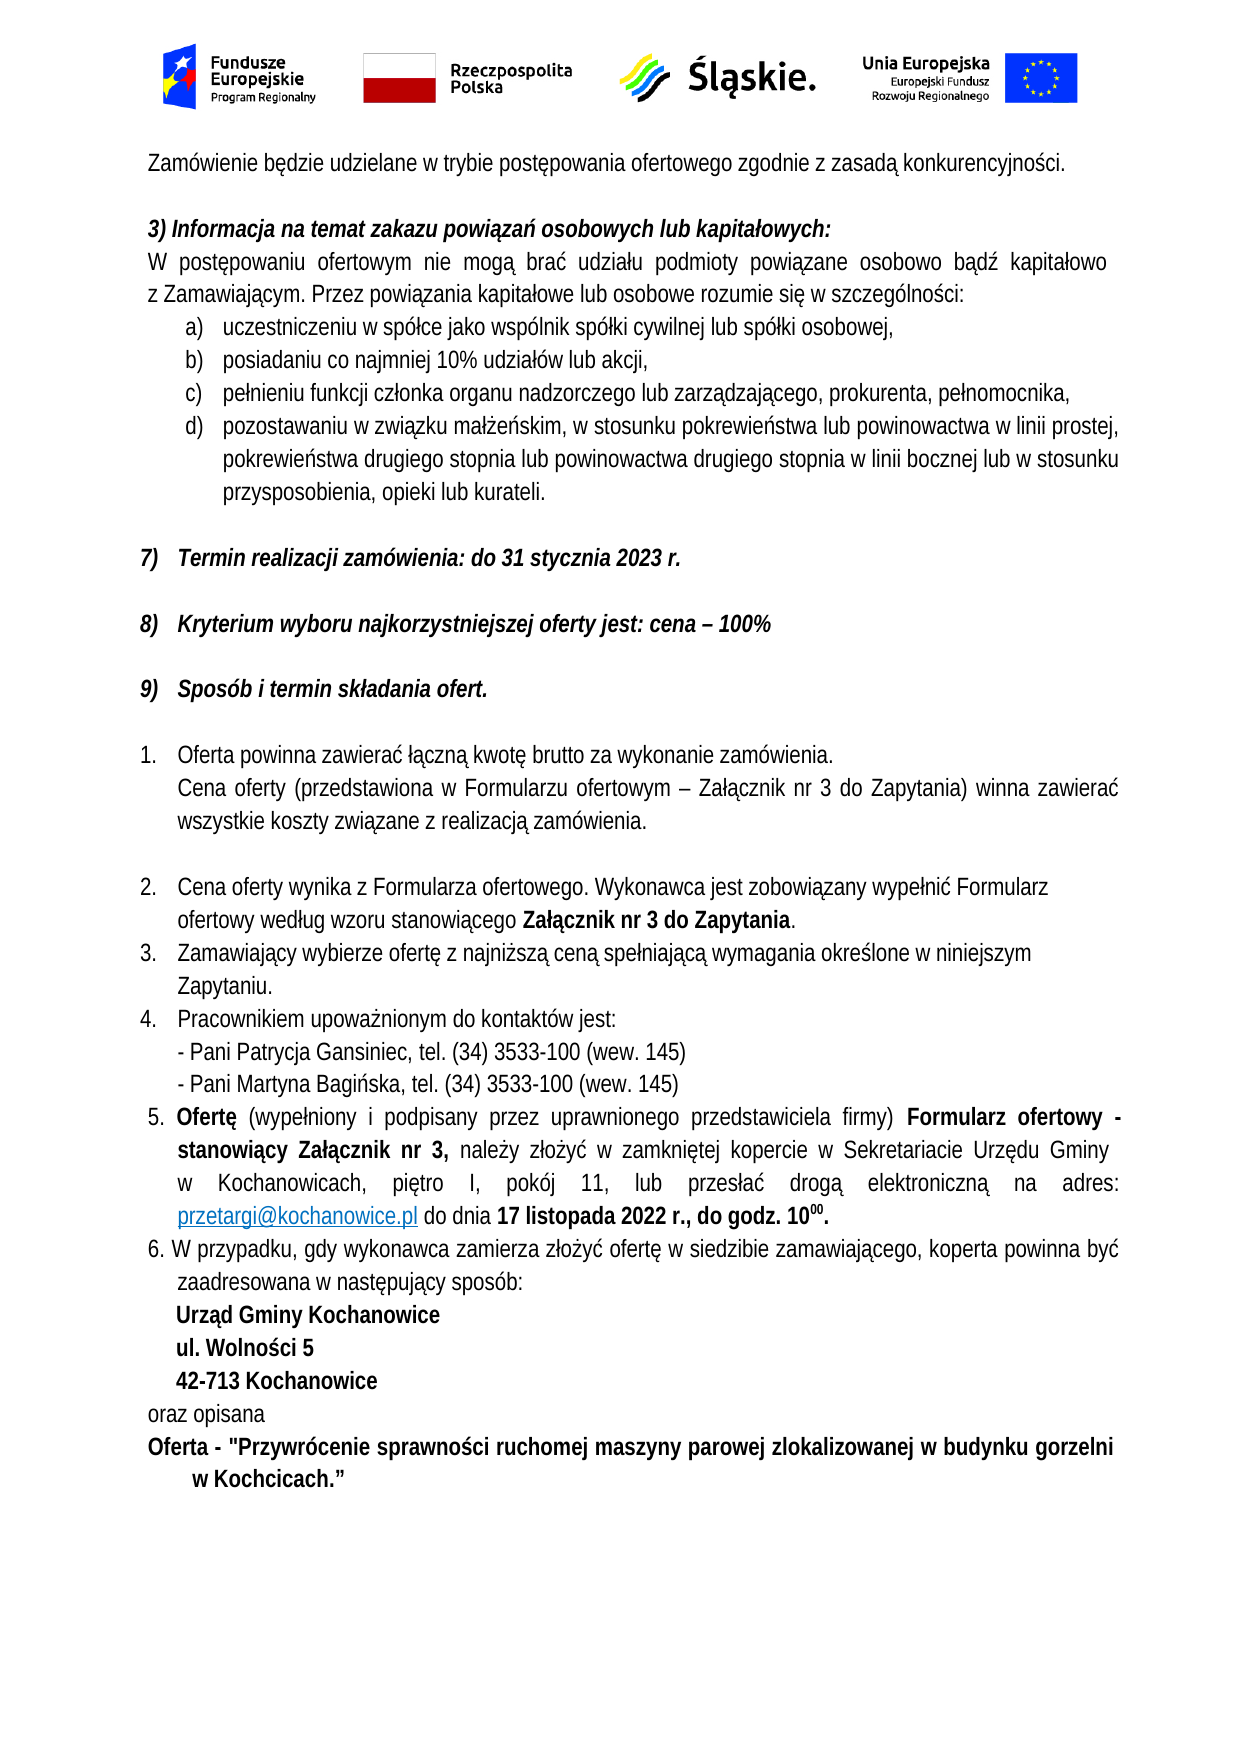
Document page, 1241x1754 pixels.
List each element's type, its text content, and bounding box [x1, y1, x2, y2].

text ul. Wolności 5 [148, 1333, 1121, 1361]
list pozostawaniu w związku małżeńskim, w stosunku pokrewieństwa lub powinowactwa w linii prostej, pokrewieństwa drugiego stopnia lub powinowactwa drugiego stopnia w linii bocznej lub w stosunku przysposobienia, opieki lub kurateli. [185, 411, 1121, 506]
text Cena oferty (przedstawiona w Formularzu ofertowym – Załącznik nr 3 do Zapytania) winna zawierać wszystkie koszty związane z realizacją zamówienia. [177, 773, 1121, 835]
text Oferta - "Przywrócenie sprawności ruchomej maszyny parowej zlokalizowanej w budynku gorzelni w Kochcicach.” [148, 1431, 1121, 1493]
text Zamówienie będzie udzielane w trybie postępowania ofertowego zgodnie z zasadą konkurencyjności. [148, 148, 1121, 176]
list Sposób i termin składania ofert. [140, 674, 1121, 703]
text 5. Ofertę (wypełniony i podpisany przez uprawnionego przedstawiciela firmy) Formularz ofertowy - stanowiący Załącznik nr 3, należy złożyć w zamkniętej kopercie w Sekretariacie Urzędu Gminy w Kochanowicach, piętro I, pokój 11, lub przesłać drogą elektroniczną na adres: przetargi@kochanowice.pl do dnia 17 listopada 2022 r., do godz. 1000. [148, 1102, 1121, 1230]
list Kryterium wyboru najkorzystniejszej oferty jest: cena – 100% [140, 608, 1121, 637]
text oraz opisana [148, 1398, 1121, 1427]
list pełnieniu funkcji członka organu nadzorczego lub zarządzającego, prokurenta, pełnomocnika, [185, 378, 1121, 407]
list posiadaniu co najmniej 10% udziałów lub akcji, [185, 345, 1121, 374]
list Oferta powinna zawierać łączną kwotę brutto za wykonanie zamówienia. [140, 740, 1121, 769]
text 42-713 Kochanowice [148, 1366, 1121, 1394]
text Urząd Gminy Kochanowice [148, 1300, 1121, 1328]
list Zamawiający wybierze ofertę z najniższą ceną spełniającą wymagania określone w niniejszym Zapytaniu. [140, 938, 1121, 999]
list Termin realizacji zamówienia: do 31 stycznia 2023 r. [140, 543, 1121, 571]
text 6. W przypadku, gdy wykonawca zamierza złożyć ofertę w siedzibie zamawiającego, koperta powinna być zaadresowana w następujący sposób: [148, 1234, 1121, 1296]
text W postępowaniu ofertowym nie mogą brać udziału podmioty powiązane osobowo bądź kapitałowo z Zamawiającym. Przez powiązania kapitałowe lub osobowe rozumie się w szczególności: [148, 246, 1121, 308]
list uczestniczeniu w spółce jako wspólnik spółki cywilnej lub spółki osobowej, [185, 312, 1121, 341]
text - Pani Martyna Bagińska, tel. (34) 3533-100 (wew. 145) [177, 1069, 1121, 1098]
text - Pani Patrycja Gansiniec, tel. (34) 3533-100 (wew. 145) [177, 1036, 1121, 1065]
picture [147, 28, 1093, 124]
list Pracownikiem upoważnionym do kontaktów jest: [140, 1003, 1121, 1032]
list Cena oferty wynika z Formularza ofertowego. Wykonawca jest zobowiązany wypełnić Formularz ofertowy według wzoru stanowiącego Załącznik nr 3 do Zapytania. [140, 872, 1121, 933]
text 3) Informacja na temat zakazu powiązań osobowych lub kapitałowych: [148, 213, 1121, 242]
